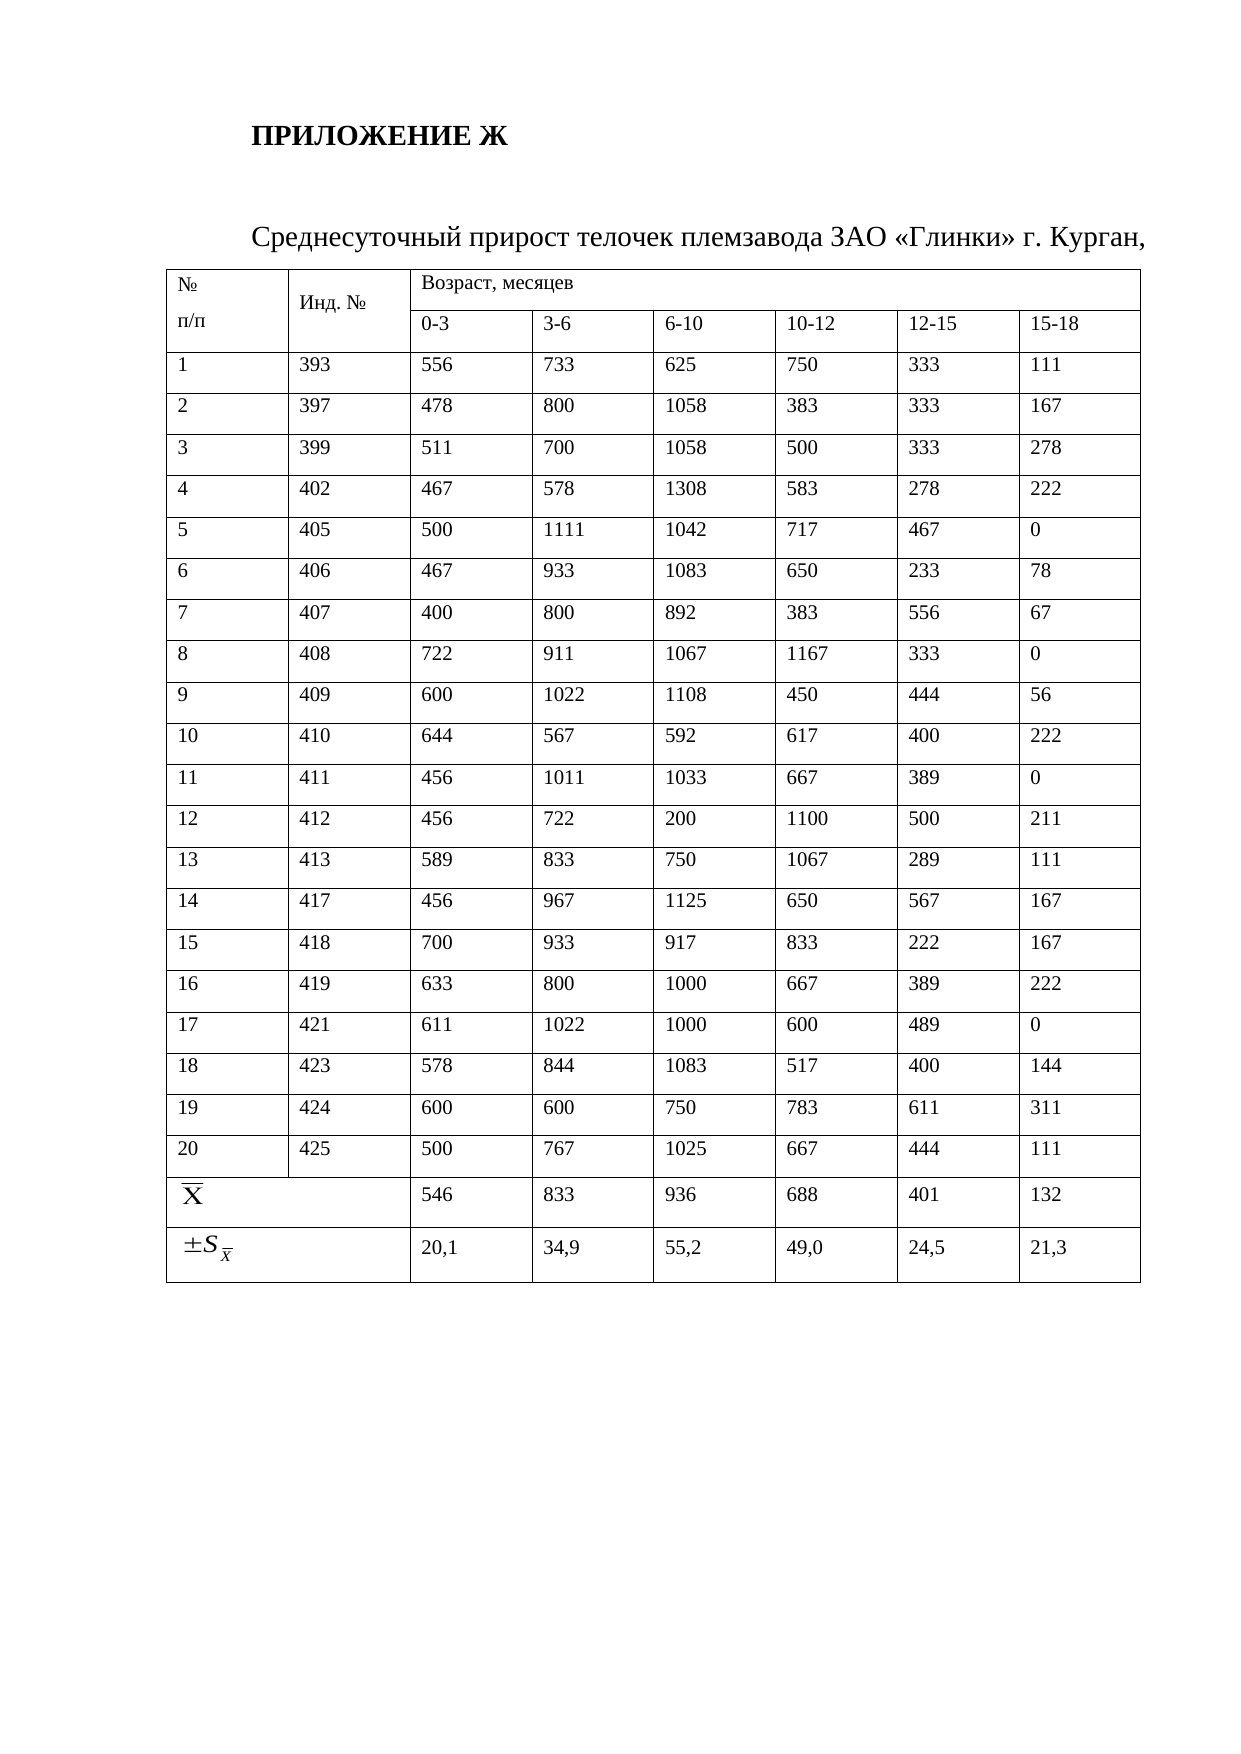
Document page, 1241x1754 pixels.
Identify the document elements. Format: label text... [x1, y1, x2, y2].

table_cell 11 [167, 765, 288, 805]
table_cell 600 [411, 683, 532, 723]
table_cell 800 [533, 394, 653, 434]
text Среднесуточный прирост телочек племзавода ЗАО «Глинки» г. Курган, [177, 219, 1152, 252]
table_cell 383 [776, 394, 897, 434]
table_cell 1108 [654, 683, 775, 723]
table_cell 500 [898, 806, 1019, 847]
table_cell 421 [289, 1013, 410, 1053]
table_cell 625 [654, 353, 775, 393]
table_cell 144 [1020, 1054, 1140, 1094]
table_cell 833 [533, 848, 653, 888]
table_cell 222 [898, 930, 1019, 970]
table_cell 167 [1020, 889, 1140, 929]
table_cell 933 [533, 930, 653, 970]
table_cell 55,2 [654, 1228, 775, 1282]
table_cell 667 [776, 765, 897, 805]
table_cell 67 [1020, 600, 1140, 640]
table_cell 644 [411, 724, 532, 764]
table_cell 1083 [654, 1054, 775, 1094]
table_cell 10-12 [776, 311, 897, 352]
table_cell 1125 [654, 889, 775, 929]
table_cell 17 [167, 1013, 288, 1053]
table_cell 167 [1020, 930, 1140, 970]
table_cell 111 [1020, 848, 1140, 888]
table_cell 556 [411, 353, 532, 393]
table_cell 407 [289, 600, 410, 640]
table_cell 18 [167, 1054, 288, 1094]
table_cell 456 [411, 765, 532, 805]
table_cell 0 [1020, 1013, 1140, 1053]
table_cell 6-10 [654, 311, 775, 352]
table_cell 20,1 [411, 1228, 532, 1282]
table_cell 211 [1020, 806, 1140, 847]
text ПРИЛОЖЕНИЕ Ж [177, 118, 1152, 152]
table_cell 311 [1020, 1095, 1140, 1135]
table_cell 3-6 [533, 311, 653, 352]
table_cell 111 [1020, 1136, 1140, 1177]
table_cell 1033 [654, 765, 775, 805]
table_cell 844 [533, 1054, 653, 1094]
table_cell 393 [289, 353, 410, 393]
table_cell 600 [533, 1095, 653, 1135]
table_cell 16 [167, 971, 288, 1012]
table_cell 1100 [776, 806, 897, 847]
table_cell 667 [776, 1136, 897, 1177]
table_cell 444 [898, 1136, 1019, 1177]
table_cell 892 [654, 600, 775, 640]
table_cell 600 [776, 1013, 897, 1053]
table_cell 15 [167, 930, 288, 970]
table_cell 5 [167, 518, 288, 558]
table_cell 419 [289, 971, 410, 1012]
table_cell [167, 1228, 410, 1282]
table_cell 15-18 [1020, 311, 1140, 352]
table_cell 722 [533, 806, 653, 847]
table_cell 8 [167, 641, 288, 682]
table_cell 633 [411, 971, 532, 1012]
table_cell 783 [776, 1095, 897, 1135]
table_cell 406 [289, 559, 410, 599]
table_cell 389 [898, 971, 1019, 1012]
table_cell 49,0 [776, 1228, 897, 1282]
table_cell 278 [898, 476, 1019, 517]
table_cell 611 [411, 1013, 532, 1053]
table_cell 13 [167, 848, 288, 888]
table_cell 444 [898, 683, 1019, 723]
table_cell 401 [898, 1178, 1019, 1227]
table_cell 567 [533, 724, 653, 764]
table_cell 833 [533, 1178, 653, 1227]
table_cell 425 [289, 1136, 410, 1177]
table_cell 400 [898, 724, 1019, 764]
table_cell 833 [776, 930, 897, 970]
table_cell 688 [776, 1178, 897, 1227]
table_cell 1000 [654, 971, 775, 1012]
table_cell 589 [411, 848, 532, 888]
table_cell 1058 [654, 435, 775, 475]
table_header № п/п [167, 270, 288, 352]
table_cell 409 [289, 683, 410, 723]
table_cell 412 [289, 806, 410, 847]
table_cell 2 [167, 394, 288, 434]
table_cell 12 [167, 806, 288, 847]
table_cell 399 [289, 435, 410, 475]
table_cell 733 [533, 353, 653, 393]
table_cell 650 [776, 889, 897, 929]
table_cell 1083 [654, 559, 775, 599]
table_cell 750 [776, 353, 897, 393]
table_cell 289 [898, 848, 1019, 888]
table_cell 750 [654, 848, 775, 888]
table_cell 222 [1020, 724, 1140, 764]
table_cell 500 [776, 435, 897, 475]
table_cell 333 [898, 394, 1019, 434]
table_cell 383 [776, 600, 897, 640]
table_cell 423 [289, 1054, 410, 1094]
table_cell 456 [411, 806, 532, 847]
table_cell 222 [1020, 476, 1140, 517]
table_cell 333 [898, 435, 1019, 475]
table_cell 411 [289, 765, 410, 805]
table_cell 800 [533, 600, 653, 640]
table_cell 917 [654, 930, 775, 970]
table_cell 400 [411, 600, 532, 640]
table_cell 617 [776, 724, 897, 764]
table_cell 278 [1020, 435, 1140, 475]
table_cell 1011 [533, 765, 653, 805]
table_cell 1067 [654, 641, 775, 682]
table_cell [167, 1178, 410, 1227]
table_cell 511 [411, 435, 532, 475]
table_cell 6 [167, 559, 288, 599]
table_cell 400 [898, 1054, 1019, 1094]
table_cell 10 [167, 724, 288, 764]
table_cell 0 [1020, 518, 1140, 558]
table_cell 700 [411, 930, 532, 970]
table_cell 1042 [654, 518, 775, 558]
table_cell 14 [167, 889, 288, 929]
table_cell 0 [1020, 641, 1140, 682]
table_cell 1167 [776, 641, 897, 682]
table_cell 408 [289, 641, 410, 682]
table_cell 722 [411, 641, 532, 682]
table_cell 578 [533, 476, 653, 517]
table_cell 489 [898, 1013, 1019, 1053]
table_cell 418 [289, 930, 410, 970]
table_cell 800 [533, 971, 653, 1012]
table_cell 417 [289, 889, 410, 929]
table_cell 1000 [654, 1013, 775, 1053]
table_cell 56 [1020, 683, 1140, 723]
table_cell 567 [898, 889, 1019, 929]
table_cell 1111 [533, 518, 653, 558]
table_cell 478 [411, 394, 532, 434]
table_cell 1058 [654, 394, 775, 434]
table_cell 20 [167, 1136, 288, 1177]
table_cell 1022 [533, 1013, 653, 1053]
table_cell 467 [411, 476, 532, 517]
table_cell 397 [289, 394, 410, 434]
table_cell 933 [533, 559, 653, 599]
table_cell 500 [411, 518, 532, 558]
table_cell 3 [167, 435, 288, 475]
table_cell 1 [167, 353, 288, 393]
table_cell 592 [654, 724, 775, 764]
table_cell 467 [411, 559, 532, 599]
table_cell 12-15 [898, 311, 1019, 352]
table_cell 1067 [776, 848, 897, 888]
table_cell 700 [533, 435, 653, 475]
table_cell 517 [776, 1054, 897, 1094]
table_cell 233 [898, 559, 1019, 599]
table_cell 7 [167, 600, 288, 640]
table_cell 222 [1020, 971, 1140, 1012]
table_cell 456 [411, 889, 532, 929]
table_cell 767 [533, 1136, 653, 1177]
table_cell 650 [776, 559, 897, 599]
table_cell 111 [1020, 353, 1140, 393]
table_cell 1025 [654, 1136, 775, 1177]
table_cell 424 [289, 1095, 410, 1135]
table_cell 500 [411, 1136, 532, 1177]
table_cell 200 [654, 806, 775, 847]
table_cell 967 [533, 889, 653, 929]
table_cell 1022 [533, 683, 653, 723]
table_cell 21,3 [1020, 1228, 1140, 1282]
table_cell 450 [776, 683, 897, 723]
table_header Инд. № [289, 270, 410, 352]
table_cell 717 [776, 518, 897, 558]
table_cell 556 [898, 600, 1019, 640]
table_cell 467 [898, 518, 1019, 558]
table_cell 546 [411, 1178, 532, 1227]
table_cell 1308 [654, 476, 775, 517]
table_cell 936 [654, 1178, 775, 1227]
table_cell 667 [776, 971, 897, 1012]
table_cell 9 [167, 683, 288, 723]
table_cell 583 [776, 476, 897, 517]
table_header Возраст, месяцев [411, 270, 1140, 310]
table_cell 333 [898, 641, 1019, 682]
table_cell 24,5 [898, 1228, 1019, 1282]
table_cell 167 [1020, 394, 1140, 434]
table_cell 78 [1020, 559, 1140, 599]
table_cell 132 [1020, 1178, 1140, 1227]
table_cell 750 [654, 1095, 775, 1135]
table_cell 911 [533, 641, 653, 682]
table_cell 34,9 [533, 1228, 653, 1282]
table_cell 4 [167, 476, 288, 517]
table_cell 19 [167, 1095, 288, 1135]
table_cell 578 [411, 1054, 532, 1094]
table_cell 0 [1020, 765, 1140, 805]
table_cell 0-3 [411, 311, 532, 352]
table_cell 333 [898, 353, 1019, 393]
table_cell 410 [289, 724, 410, 764]
table_cell 600 [411, 1095, 532, 1135]
table_cell 405 [289, 518, 410, 558]
table_cell 611 [898, 1095, 1019, 1135]
table_cell 402 [289, 476, 410, 517]
table_cell 413 [289, 848, 410, 888]
table_cell 389 [898, 765, 1019, 805]
